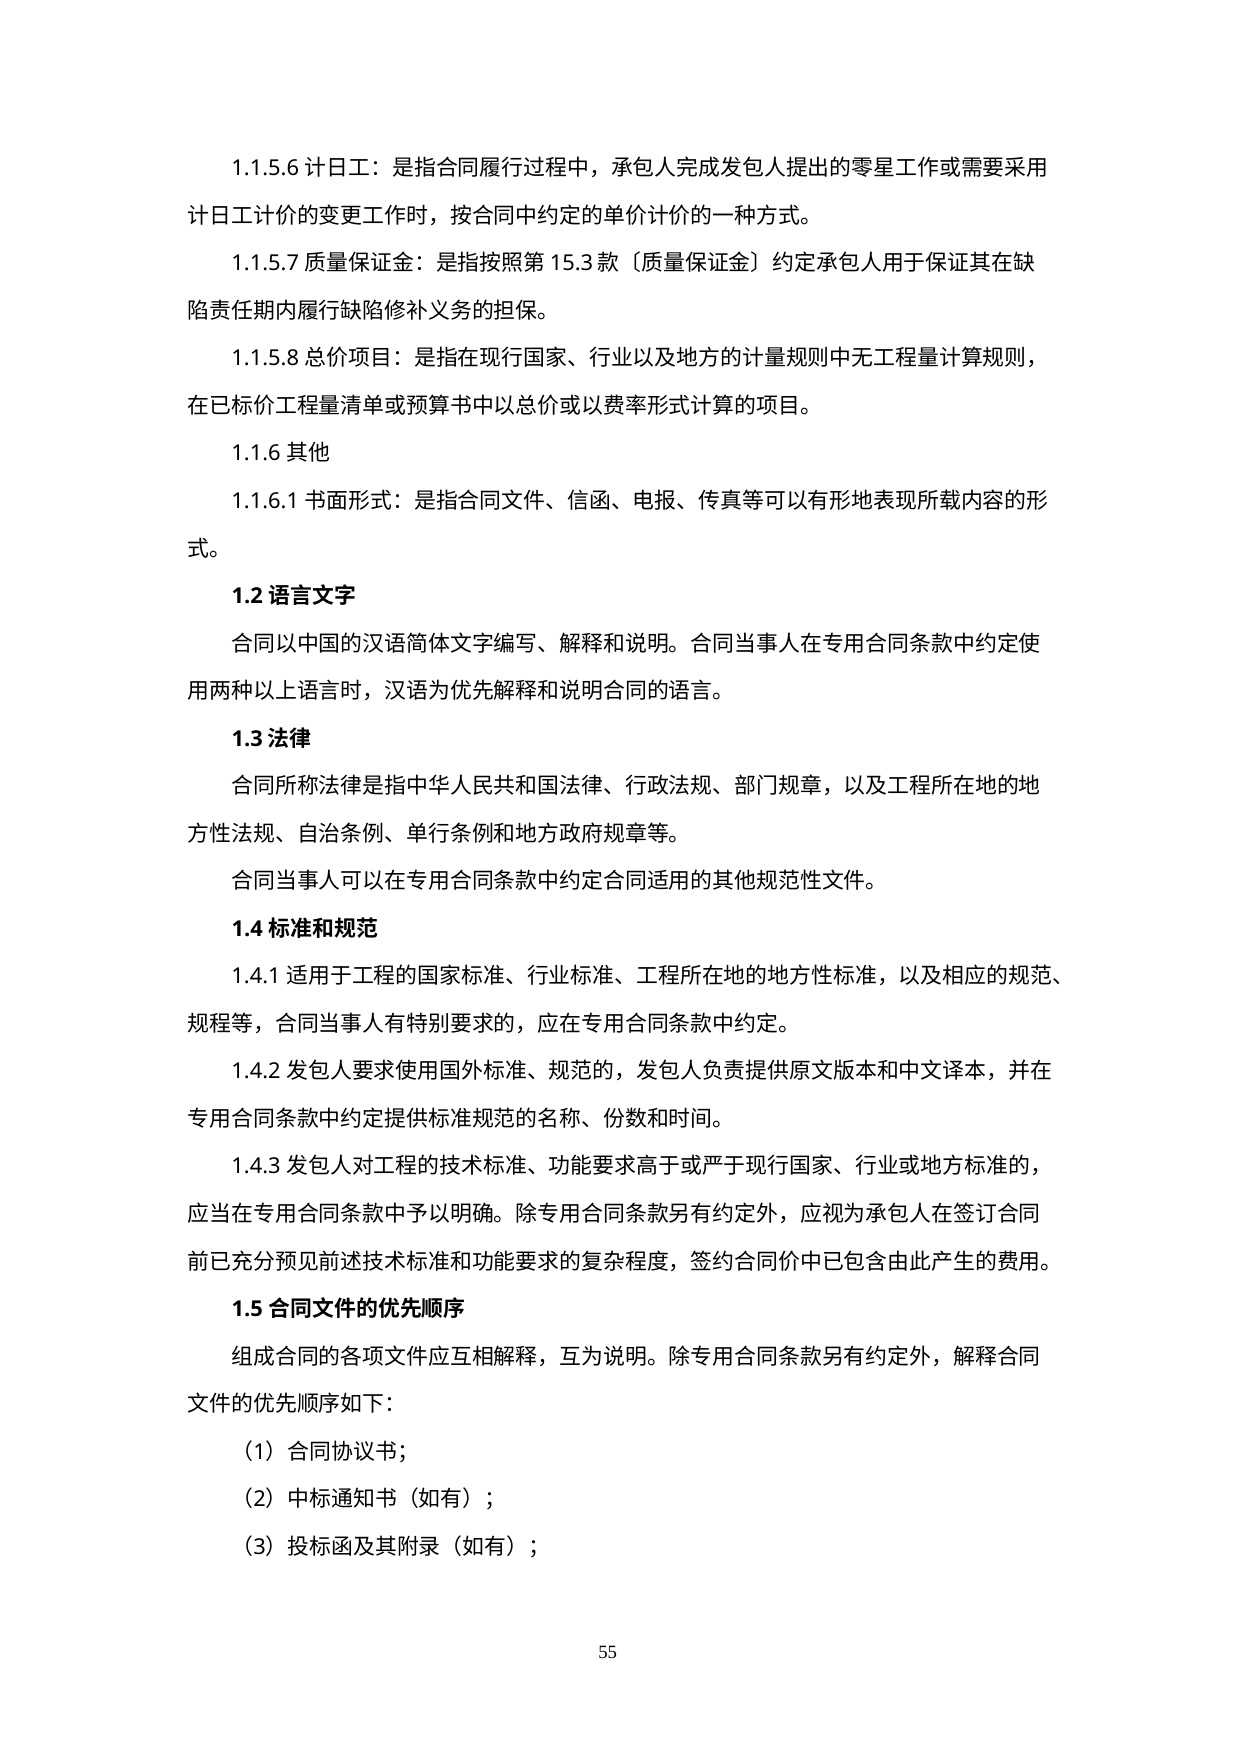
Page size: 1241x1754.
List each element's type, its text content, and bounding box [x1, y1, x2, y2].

subtitle 1.5 合同文件的优先顺序 [187, 1291, 1053, 1323]
text 1.4.2 发包人要求使用国外标准、规范的，发包人负责提供原文版本和中文译本，并在专用合同条款中约定提供标准规范的名称、份数和时间。 [187, 1053, 1053, 1133]
text 合同以中国的汉语简体文字编写、解释和说明。合同当事人在专用合同条款中约定使用两种以上语言时，汉语为优先解释和说明合同的语言。 [187, 626, 1053, 705]
subtitle 1.3法律 [187, 721, 1053, 752]
text （1）合同协议书； [187, 1434, 1053, 1466]
subtitle 1.2 语言文字 [187, 578, 1053, 610]
text 1.1.6 其他 [187, 435, 1053, 467]
text 1.1.5.8 总价项目：是指在现行国家、行业以及地方的计量规则中无工程量计算规则，在已标价工程量清单或预算书中以总价或以费率形式计算的项目。 [187, 340, 1053, 419]
text 合同当事人可以在专用合同条款中约定合同适用的其他规范性文件。 [187, 863, 1053, 895]
text 1.4.3 发包人对工程的技术标准、功能要求高于或严于现行国家、行业或地方标准的，应当在专用合同条款中予以明确。除专用合同条款另有约定外，应视为承包人在签订合同前已充分预见前述技术标准和功能要求的复杂程度，签约合同价中已包含由此产生的费用。 [187, 1148, 1053, 1275]
text 1.1.6.1 书面形式：是指合同文件、信函、电报、传真等可以有形地表现所载内容的形式。 [187, 483, 1053, 562]
text 1.1.5.6 计日工：是指合同履行过程中，承包人完成发包人提出的零星工作或需要采用计日工计价的变更工作时，按合同中约定的单价计价的一种方式。 [187, 150, 1053, 229]
text （3）投标函及其附录（如有）； [187, 1529, 1053, 1561]
text 合同所称法律是指中华人民共和国法律、行政法规、部门规章，以及工程所在地的地方性法规、自治条例、单行条例和地方政府规章等。 [187, 768, 1053, 847]
subtitle 1.4 标准和规范 [187, 911, 1053, 942]
text 1.1.5.7 质量保证金：是指按照第15.3款〔质量保证金〕约定承包人用于保证其在缺陷责任期内履行缺陷修补义务的担保。 [187, 245, 1053, 324]
text （2）中标通知书（如有）； [187, 1481, 1053, 1513]
text 1.4.1 适用于工程的国家标准、行业标准、工程所在地的地方性标准，以及相应的规范、规程等，合同当事人有特别要求的，应在专用合同条款中约定。 [187, 958, 1053, 1038]
text 组成合同的各项文件应互相解释，互为说明。除专用合同条款另有约定外，解释合同文件的优先顺序如下： [187, 1339, 1053, 1418]
